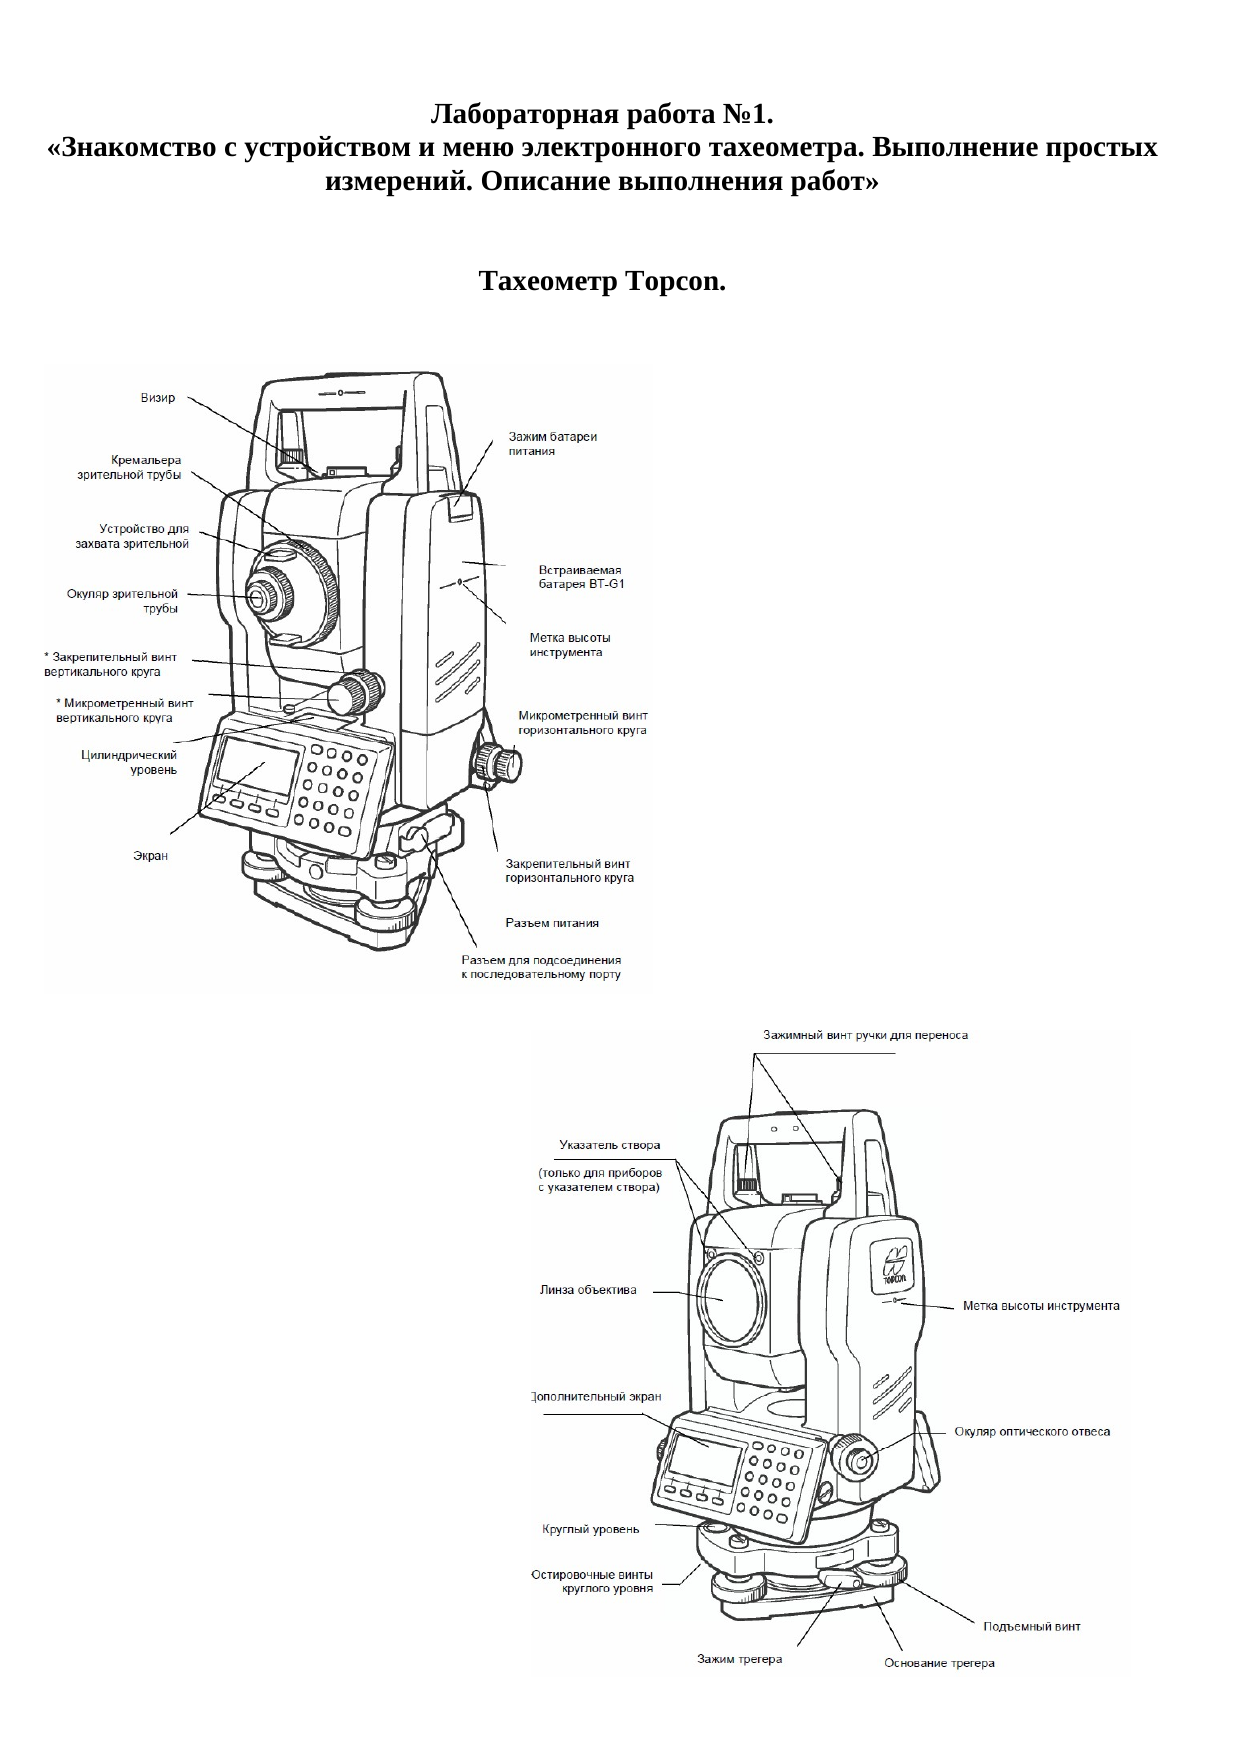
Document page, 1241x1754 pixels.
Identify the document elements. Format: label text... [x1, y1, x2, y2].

picture [531, 1030, 1132, 1677]
text Лабораторная работа №1. [44, 96, 1161, 129]
text «Знакомство с устройством и меню электронного тахеометра. Выполнение простых измерений. Описание выполнения работ» [44, 129, 1161, 196]
picture [43, 364, 653, 994]
text Тахеометр Topсon. [44, 263, 1161, 297]
